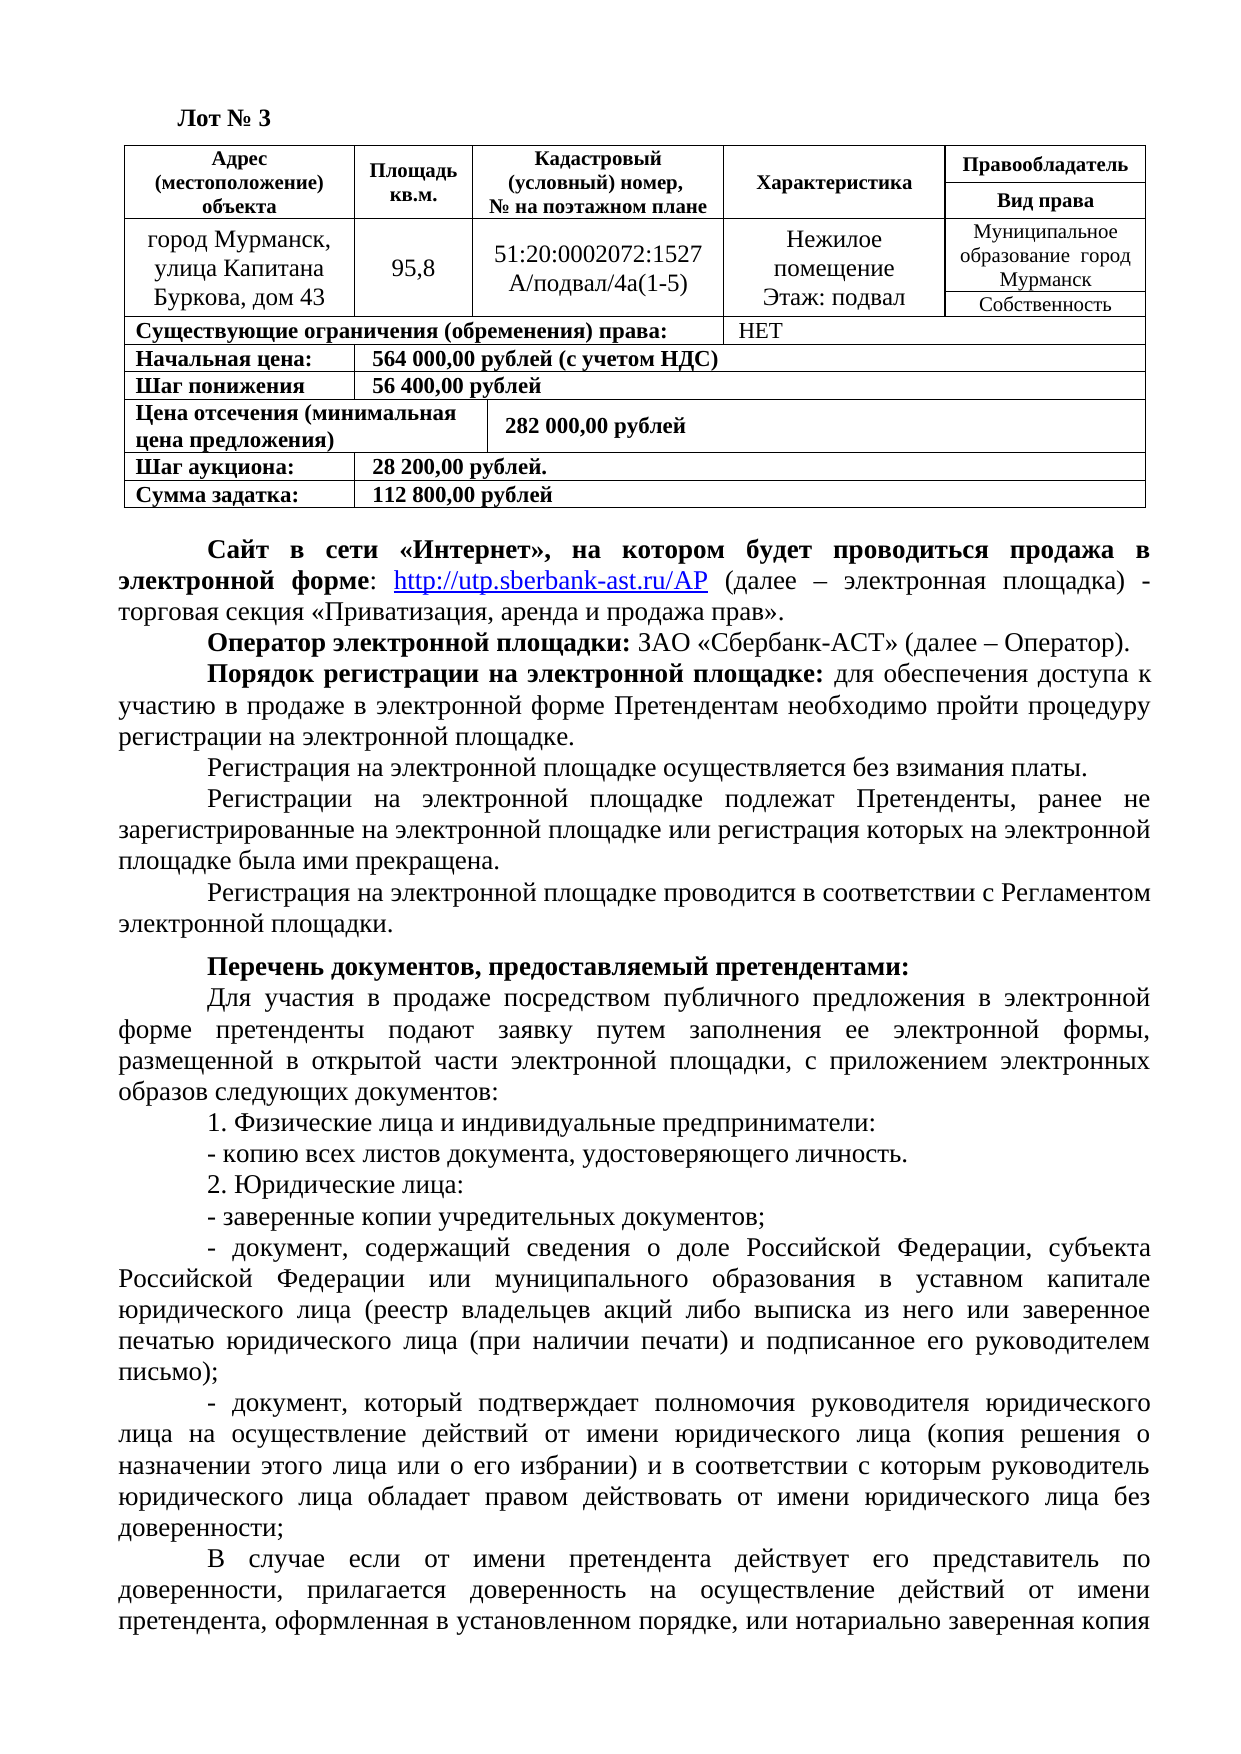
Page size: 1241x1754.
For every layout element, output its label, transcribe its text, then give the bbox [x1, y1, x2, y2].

table_cell Существующие ограничения (обременения) права: [125, 317, 723, 344]
table_cell НЕТ [724, 317, 1145, 344]
table_cell 564 000,00 рублей (с учетом НДС) [355, 345, 1145, 371]
text 2. Юридические лица: [118, 1168, 1152, 1199]
table_cell Вид права [946, 183, 1145, 218]
text Оператор электронной площадки: ЗАО «Сбербанк-АСТ» (далее – Оператор). [118, 626, 1146, 658]
table_cell город Мурманск, улица Капитана Буркова, дом 43 [125, 219, 354, 316]
table_header Правообладатель [946, 146, 1145, 182]
table_cell 112 800,00 рублей [355, 481, 1145, 507]
text Регистрация на электронной площадке осуществляется без взимания платы. [118, 751, 1152, 782]
table_cell Нежилое помещение Этаж: подвал [724, 219, 944, 316]
table_header Площадь кв.м. [355, 146, 472, 218]
table_cell 51:20:0002072:1527 А/подвал/4а(1-5) [473, 219, 723, 316]
text Для участия в продаже посредством публичного предложения в электронной форме претенденты подают заявку путем заполнения ее электронной формы, размещенной в открытой части электронной площадки, с приложением электронных образов следующих документов: [118, 982, 1152, 1106]
table_cell Шаг понижения [125, 372, 354, 398]
table_header Кадастровый (условный) номер, № на поэтажном плане [473, 146, 723, 218]
table_cell Начальная цена: [125, 345, 354, 371]
table_cell Шаг аукциона: [125, 453, 354, 479]
table_cell Сумма задатка: [125, 481, 354, 507]
table_header Характеристика [724, 146, 944, 218]
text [118, 1542, 1152, 1636]
text Регистрации на электронной площадке подлежат Претенденты, ранее не зарегистрированные на электронной площадке или регистрация которых на электронной площадке была ими прекращена. [118, 782, 1152, 876]
text - документ, который подтверждает полномочия руководителя юридического лица на осуществление действий от имени юридического лица (копия решения о назначении этого лица или о его избрании) и в соответствии с которым руководитель юридического лица обладает правом действовать от имени юридического лица без доверенности; [118, 1386, 1152, 1542]
text - копию всех листов документа, удостоверяющего личность. [118, 1137, 1152, 1168]
table_header Адрес (местоположение) объекта [125, 146, 354, 218]
table_cell Муниципальное образование город Мурманск [946, 219, 1145, 291]
text - документ, содержащий сведения о доле Российской Федерации, субъекта Российской Федерации или муниципального образования в уставном капитале юридического лица (реестр владельцев акций либо выписка из него или заверенное печатью юридического лица (при наличии печати) и подписанное его руководителем письмо); [118, 1231, 1152, 1386]
table_cell 95,8 [355, 219, 472, 316]
table_cell 56 400,00 рублей [355, 372, 1145, 398]
text Лот № 3 [118, 103, 1152, 132]
table_cell 282 000,00 рублей [488, 400, 1145, 452]
text Сайт в сети «Интернет», на котором будет проводиться продажа в электронной форме: http://utp.sberbank-ast.ru/AP (далее – электронная площадка) - торговая секция «Приватизация, аренда и продажа прав». [118, 533, 1152, 626]
table_cell Цена отсечения (минимальная цена предложения) [125, 400, 487, 452]
text 1. Физические лица и индивидуальные предприниматели: [118, 1106, 1152, 1137]
table_cell Собственность [946, 292, 1145, 316]
text - заверенные копии учредительных документов; [118, 1199, 1152, 1231]
table_cell 28 200,00 рублей. [355, 453, 1145, 479]
text Порядок регистрации на электронной площадке: для обеспечения доступа к участию в продаже в электронной форме Претендентам необходимо пройти процедуру регистрации на электронной площадке. [118, 658, 1152, 751]
text Регистрация на электронной площадке проводится в соответствии с Регламентом электронной площадки. [118, 876, 1152, 938]
text Перечень документов, предоставляемый претендентами: [118, 950, 1152, 982]
